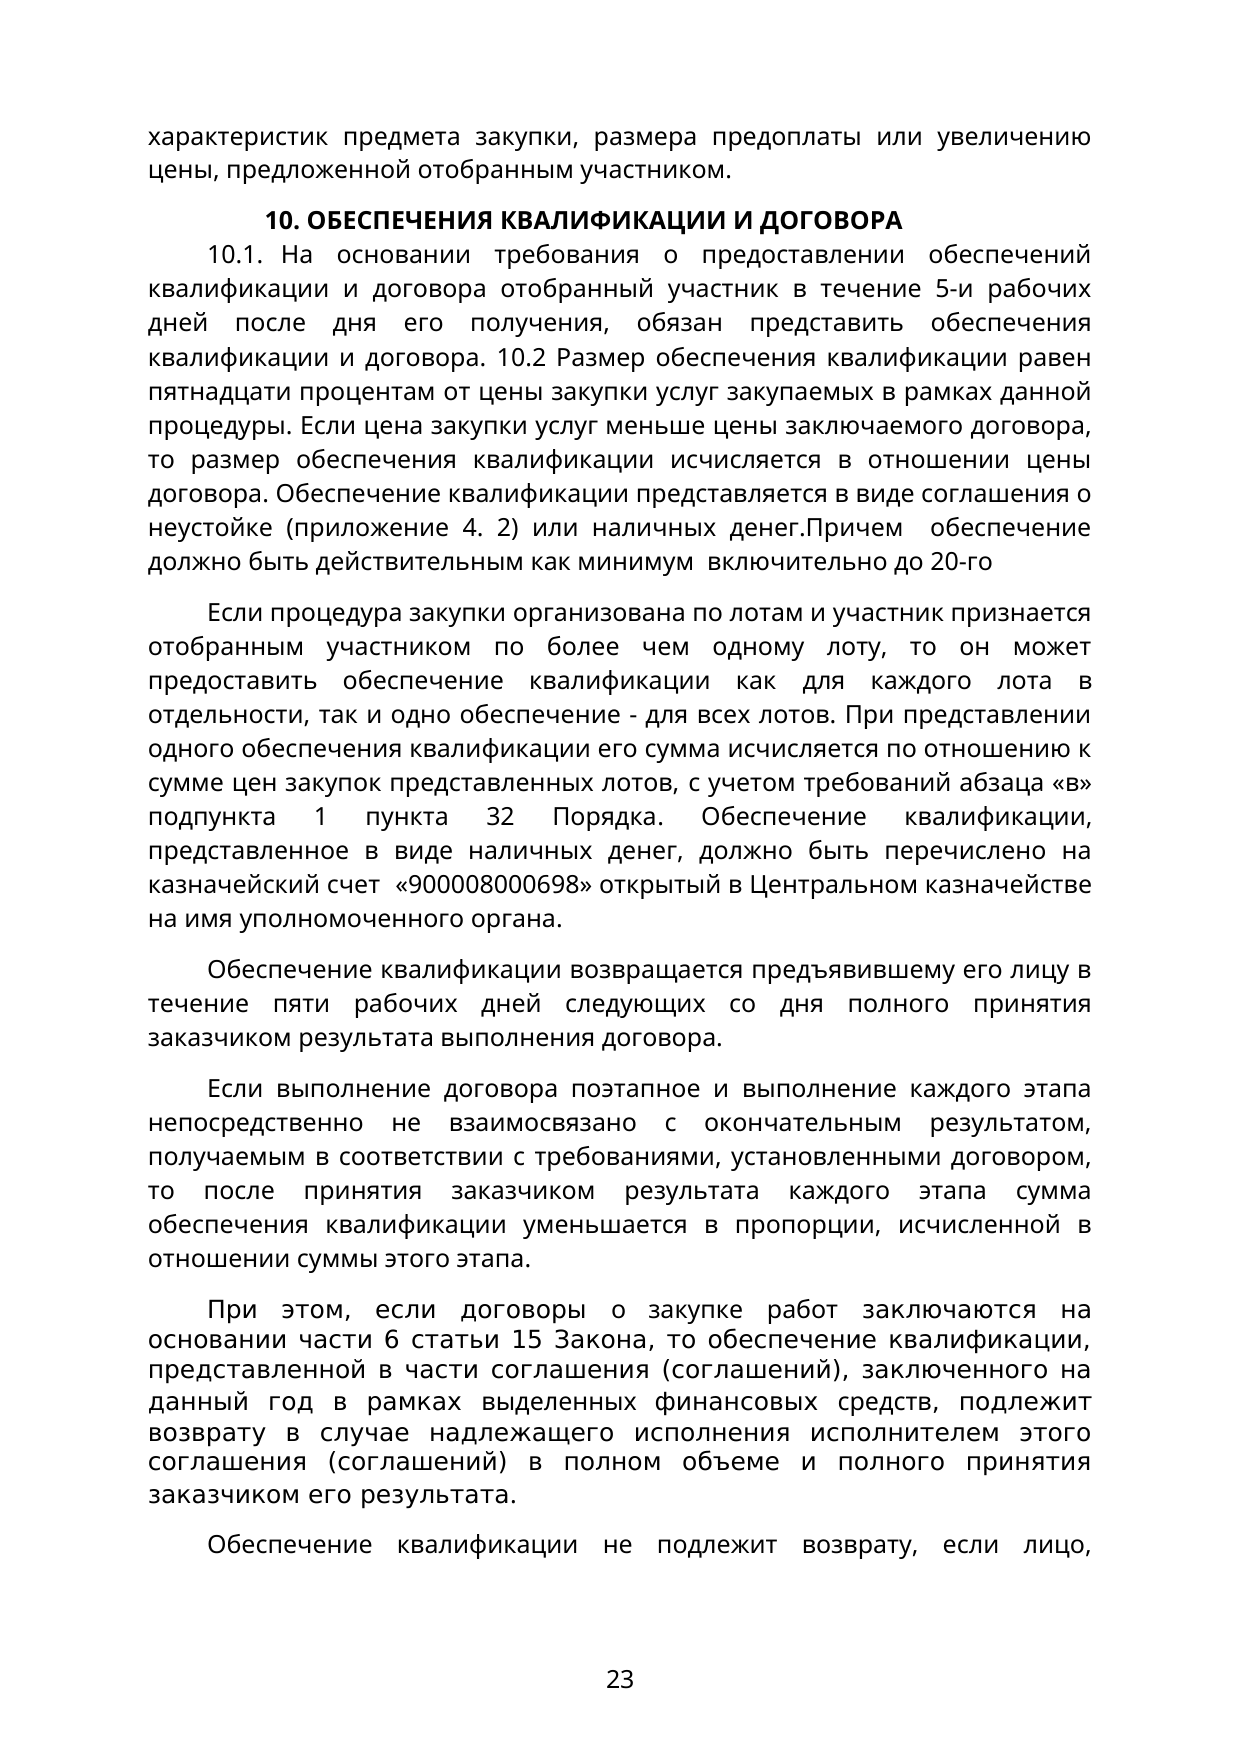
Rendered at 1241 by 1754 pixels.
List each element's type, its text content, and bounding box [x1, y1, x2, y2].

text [148, 118, 1092, 186]
text Если процедура закупки организована по лотам и участник признается отобранным участником по более чем одному лоту, то он может предоставить обеспечение квалификации как для каждого лота в отдельности, так и одно обеспечение - для всех лотов. При представлении одного обеспечения квалификации его сумма исчисляется по отношению к сумме цен закупок представленных лотов, с учетом требований абзаца «в» подпункта 1 пункта 32 Порядка. Обеспечение квалификации, представленное в виде наличных денег, должно быть перечислено на казначейский счет «900008000698» открытый в Центральном казначействе на имя уполномоченного органа. [148, 594, 1092, 935]
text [148, 1527, 1092, 1561]
text Если выполнение договора поэтапное и выполнение каждого этапа непосредственно не взаимосвязано с окончательным результатом, получаемым в соответствии с требованиями, установленными договором, то после принятия заказчиком результата каждого этапа сумма обеспечения квалификации уменьшается в пропорции, исчисленной в отношении суммы этого этапа. [148, 1071, 1092, 1275]
text 10.1. На основании требования о предоставлении обеспечений квалификации и договора отобранный участник в течение 5-и рабочих дней после дня его получения, обязан представить обеспечения квалификации и договора. 10.2 Размер обеспечения квалификации равен пятнадцати процентам от цены закупки услуг закупаемых в рамках данной процедуры. Если цена закупки услуг меньше цены заключаемого договора, то размер обеспечения квалификации исчисляется в отношении цены договора. Обеспечение квалификации представляется в виде соглашения о неустойке (приложение 4. 2) или наличных денег.Причем обеспечение должно быть действительным как минимум включительно до 20-го [148, 237, 1092, 578]
text При этом, если договоры о закупке работ заключаются на основании части 6 статьи 15 Закона, то обеспечение квалификации, представленной в части соглашения (соглашений), заключенного на данный год в рамках выделенных финансовых средств, подлежит возврату в случае надлежащего исполнения исполнителем этого соглашения (соглашений) в полном объеме и полного принятия заказчиком его результата. [148, 1292, 1092, 1511]
text Обеспечение квалификации возвращается предъявившему его лицу в течение пяти рабочих дней следующих со дня полного принятия заказчиком результата выполнения договора. [148, 952, 1092, 1054]
text 10. ОБЕСПЕЧЕНИЯ КВАЛИФИКАЦИИ И ДОГОВОРА [148, 203, 1092, 237]
